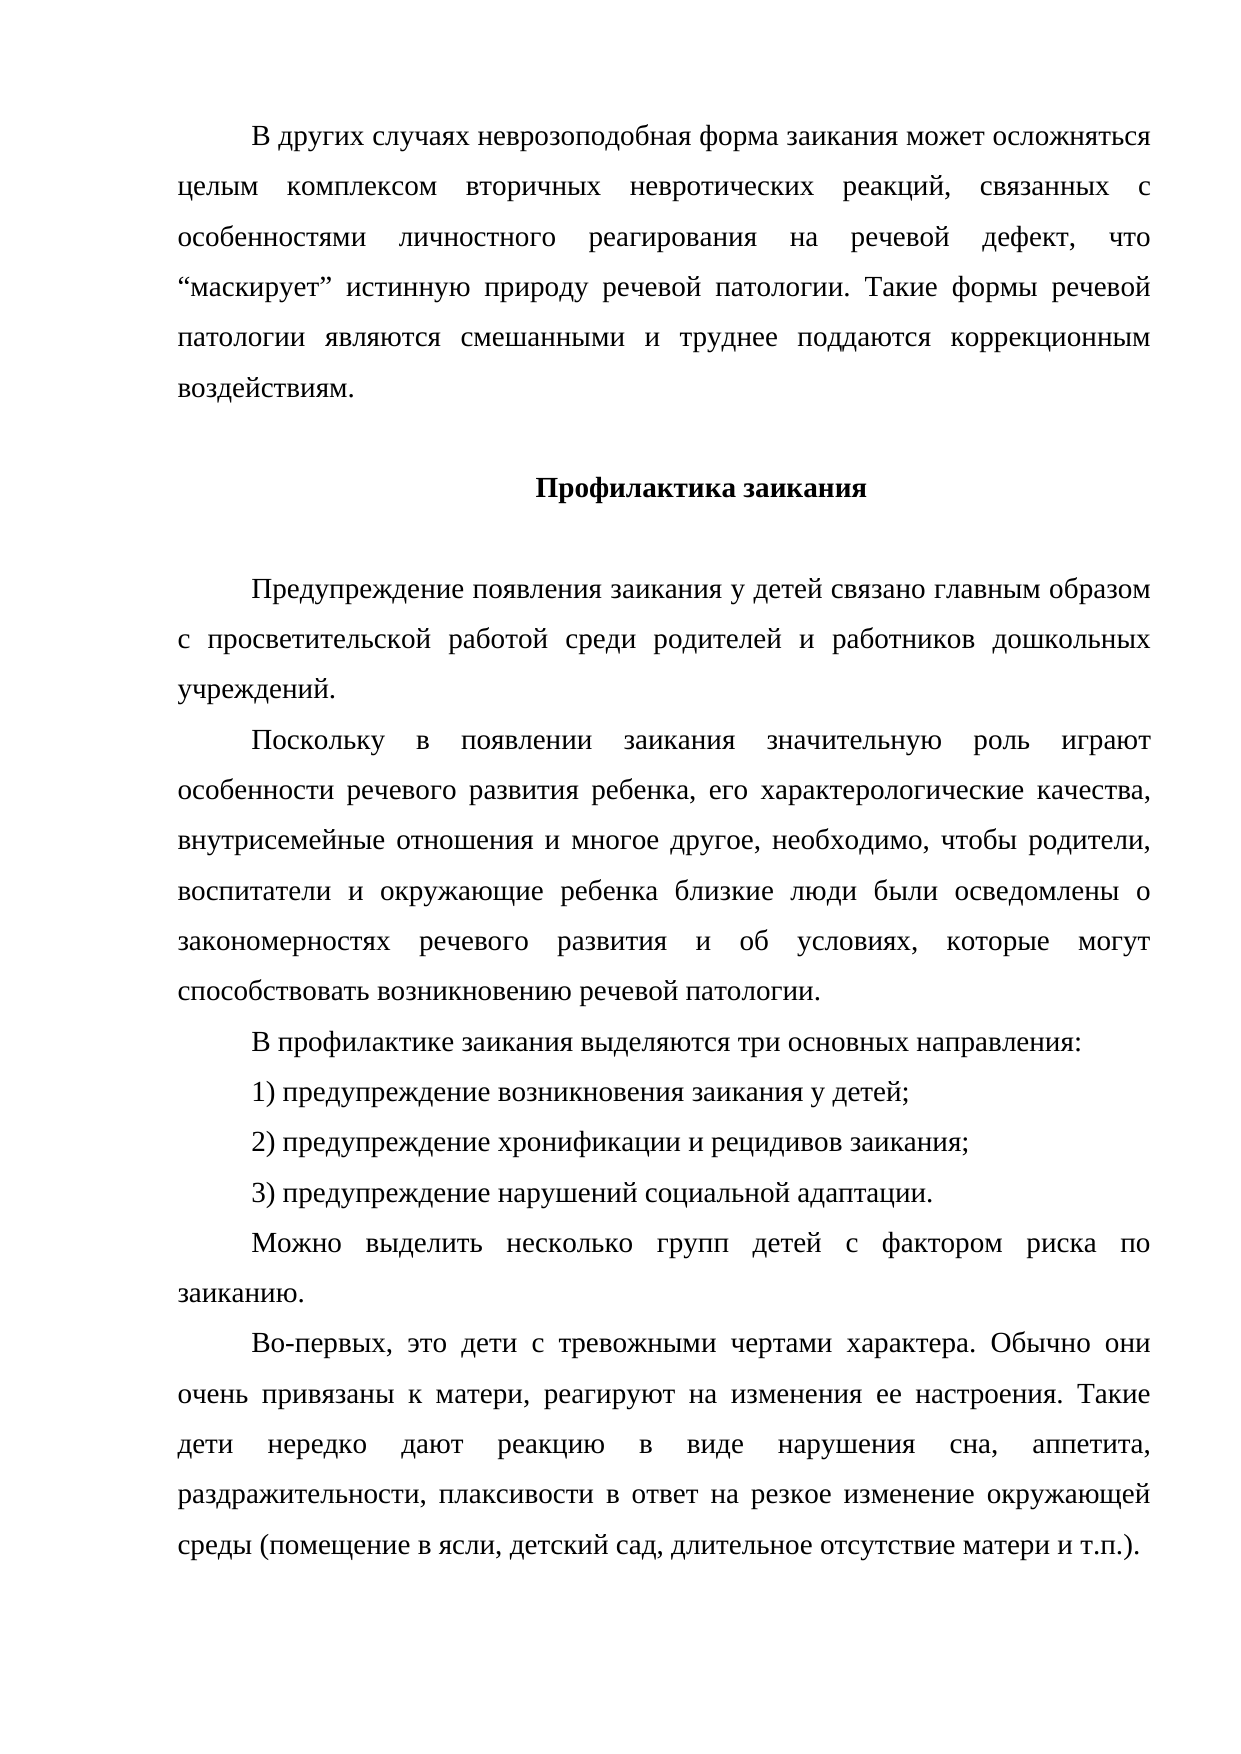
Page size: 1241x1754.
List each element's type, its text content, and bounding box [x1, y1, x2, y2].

text 3) предупреждение нарушений социальной адаптации. [177, 1175, 1152, 1208]
text В других случаях неврозоподобная форма заикания может осложняться целым комплексом вторичных невротических реакций, связанных с особенностями личностного реагирования на речевой дефект, что “маскирует” истинную природу речевой патологии. Такие формы речевой патологии являются смешанными и труднее поддаются коррекционным воздействиям. [177, 118, 1152, 403]
text 2) предупреждение хронификации и рецидивов заикания; [177, 1124, 1152, 1158]
text Во-первых, это дети с тревожными чертами характера. Обычно они очень привязаны к матери, реагируют на изменения ее настроения. Такие дети нередко дают реакцию в виде нарушения сна, аппетита, раздражительности, плаксивости в ответ на резкое изменение окружающей среды (помещение в ясли, детский сад, длительное отсутствие матери и т.п.). [177, 1326, 1152, 1560]
text Поскольку в появлении заикания значительную роль играют особенности речевого развития ребенка, его характерологические качества, внутрисемейные отношения и многое другое, необходимо, чтобы родители, воспитатели и окружающие ребенка близкие люди были осведомлены о закономерностях речевого развития и об условиях, которые могут способствовать возникновению речевой патологии. [177, 722, 1152, 1007]
text Предупреждение появления заикания у детей связано главным образом с просветительской работой среди родителей и работников дошкольных учреждений. [177, 571, 1152, 705]
text 1) предупреждение возникновения заикания у детей; [177, 1074, 1152, 1108]
text В профилактике заикания выделяются три основных направления: [177, 1024, 1152, 1057]
text Можно выделить несколько групп детей с фактором риска по заиканию. [177, 1225, 1152, 1309]
text Профилактика заикания [177, 470, 1152, 504]
